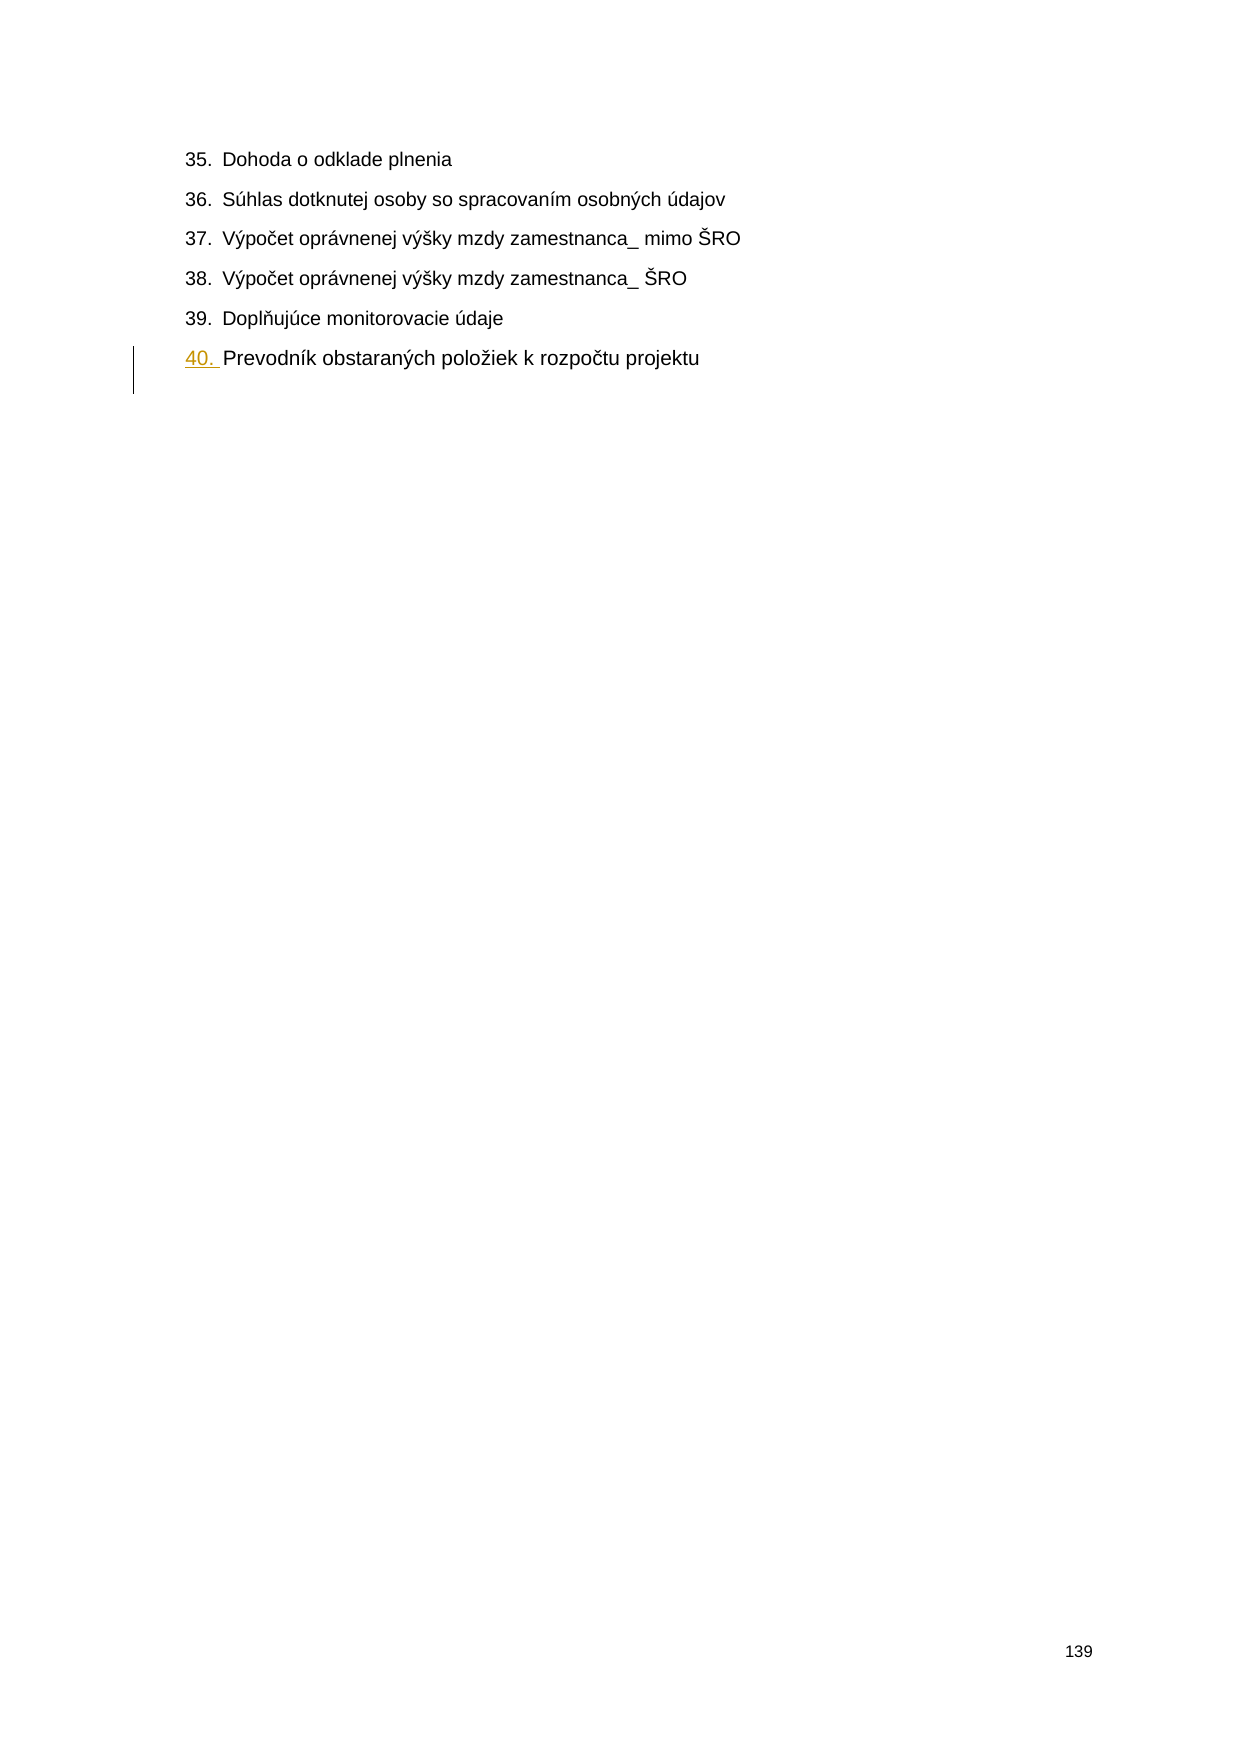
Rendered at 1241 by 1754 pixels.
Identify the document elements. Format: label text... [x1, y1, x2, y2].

list Výpočet oprávnenej výšky mzdy zamestnanca_ ŠRO [185, 267, 1092, 289]
list Doplňujúce monitorovacie údaje [185, 306, 1092, 329]
list Výpočet oprávnenej výšky mzdy zamestnanca_ mimo ŠRO [185, 227, 1092, 250]
list Súhlas dotknutej osoby so spracovaním osobných údajov [185, 187, 1092, 210]
list Prevodník obstaraných položiek k rozpočtu projektu [185, 346, 1092, 370]
list Dohoda o odklade plnenia [185, 148, 1092, 170]
